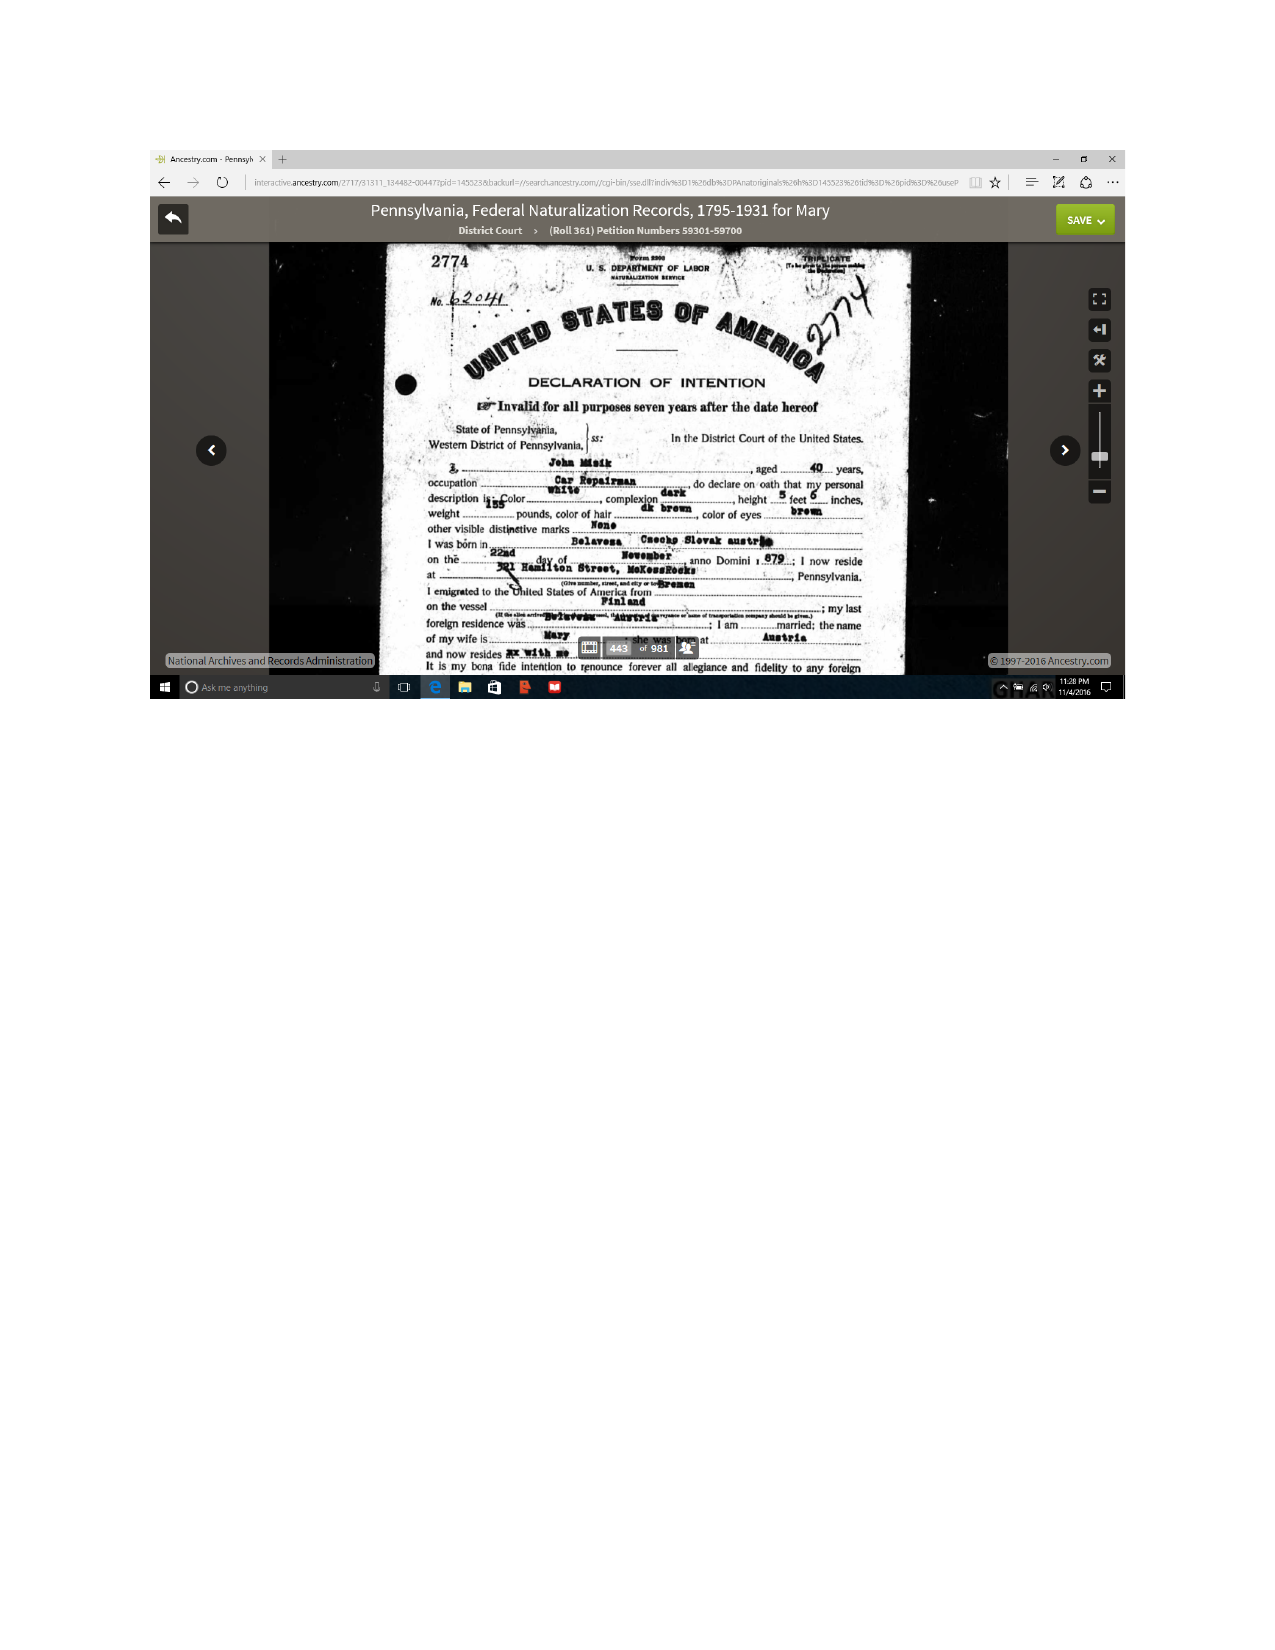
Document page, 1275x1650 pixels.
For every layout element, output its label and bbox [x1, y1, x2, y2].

picture [150, 150, 1125, 699]
